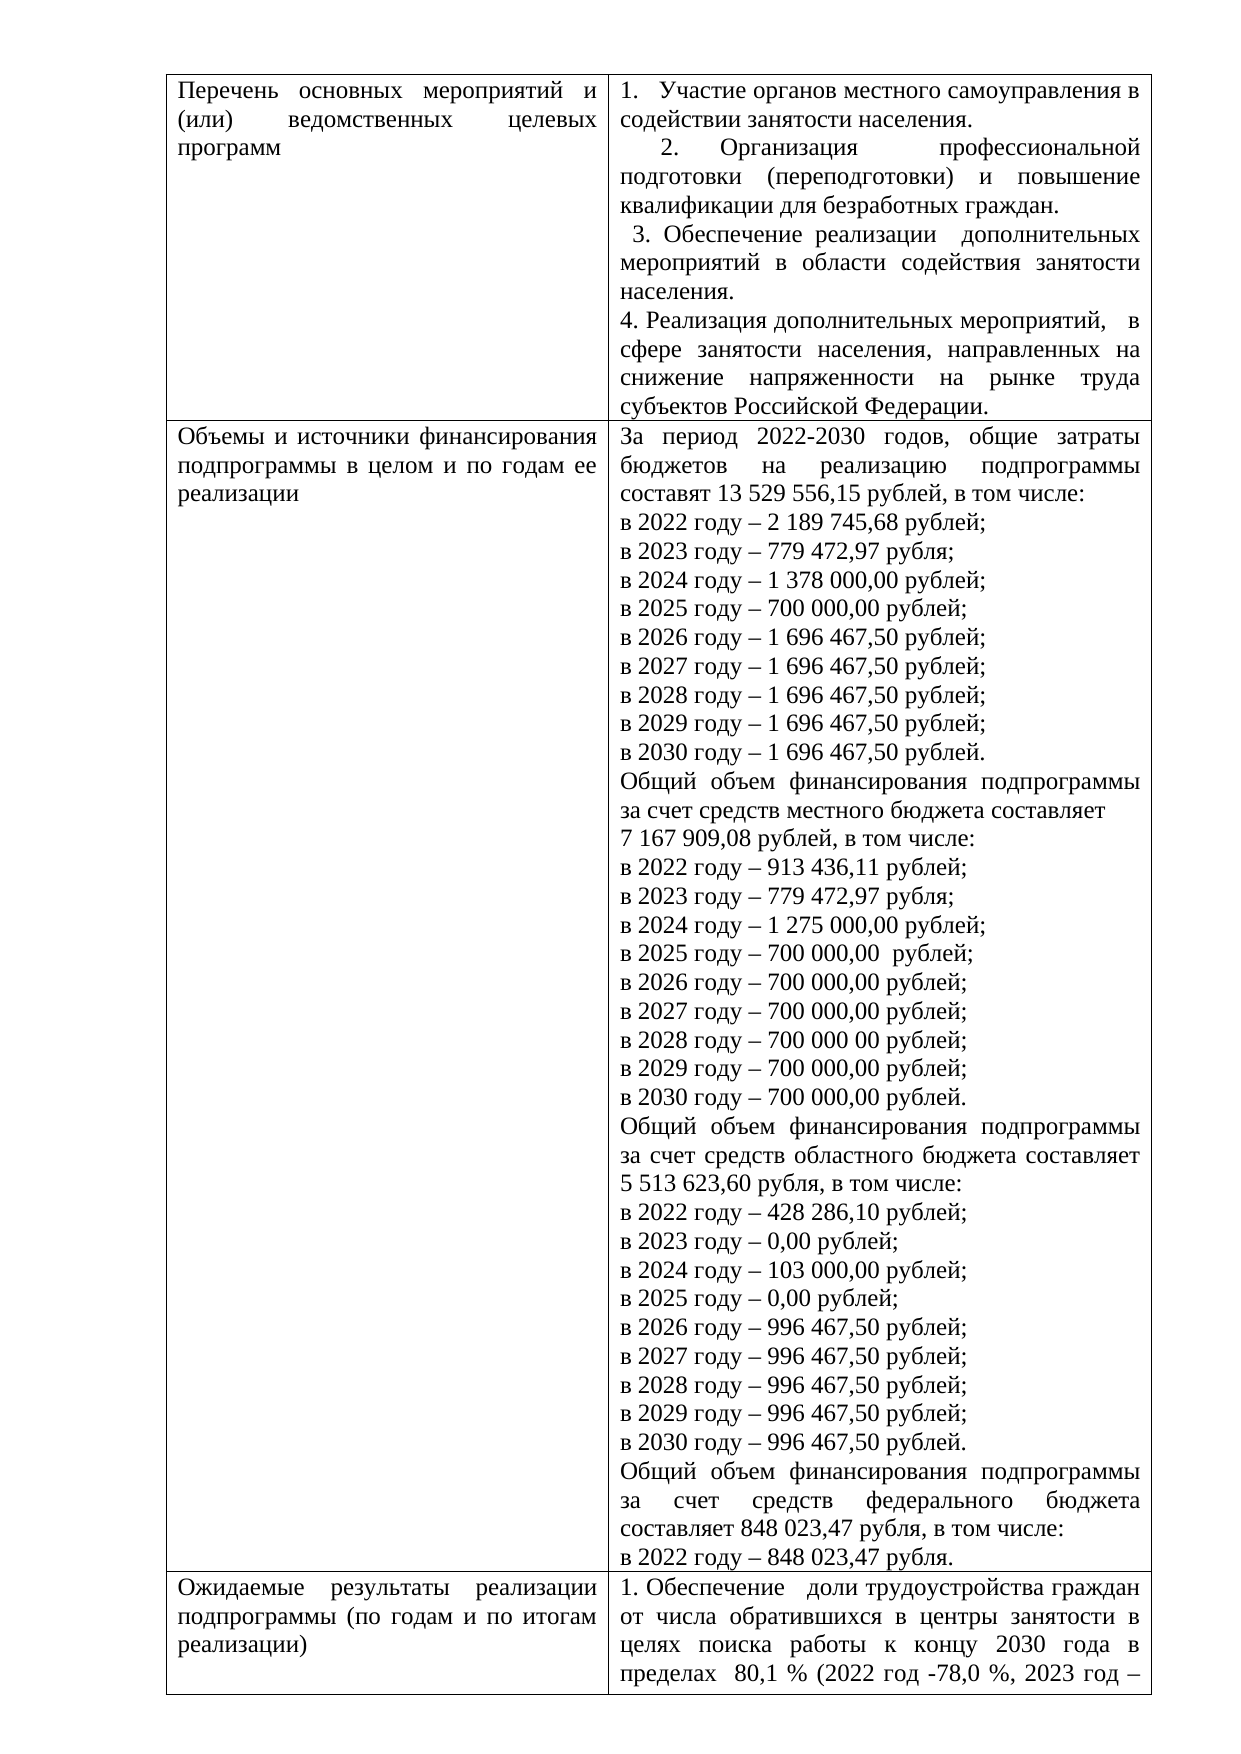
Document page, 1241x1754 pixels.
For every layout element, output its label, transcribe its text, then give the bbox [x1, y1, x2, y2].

table_cell 1. Участие органов местного самоуправления в содействии занятости населения. 2. Организация профессиональной подготовки (переподготовки) и повышение квалификации для безработных граждан. 3. Обеспечение реализации дополнительных мероприятий в области содействия занятости населения. 4. Реализация дополнительных мероприятий, в сфере занятости населения, направленных на снижение напряженности на рынке труда субъектов Российской Федерации. [609, 75, 1151, 420]
table_cell Перечень основных мероприятий и (или) ведомственных целевых программ [167, 75, 608, 420]
table_cell Объемы и источники финансирования подпрограммы в целом и по годам ее реализации [167, 421, 608, 1571]
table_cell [609, 1572, 1151, 1694]
table_cell За период 2022-2030 годов, общие затраты бюджетов на реализацию подпрограммы составят 13 529 556,15 рублей, в том числе: в 2022 году – 2 189 745,68 рублей; в 2023 году – 779 472,97 рубля; в 2024 году – 1 378 000,00 рублей; в 2025 году – 700 000,00 рублей; в 2026 году – 1 696 467,50 рублей; в 2027 году – 1 696 467,50 рублей; в 2028 году – 1 696 467,50 рублей; в 2029 году – 1 696 467,50 рублей; в 2030 году – 1 696 467,50 рублей. Общий объем финансирования подпрограммы за счет средств местного бюджета составляет 7 167 909,08 рублей, в том числе: в 2022 году – 913 436,11 рублей; в 2023 году – 779 472,97 рубля; в 2024 году – 1 275 000,00 рублей; в 2025 году – 700 000,00 рублей; в 2026 году – 700 000,00 рублей; в 2027 году – 700 000,00 рублей; в 2028 году – 700 000 00 рублей; в 2029 году – 700 000,00 рублей; в 2030 году – 700 000,00 рублей. Общий объем финансирования подпрограммы за счет средств областного бюджета составляет 5 513 623,60 рубля, в том числе: в 2022 году – 428 286,10 рублей; в 2023 году – 0,00 рублей; в 2024 году – 103 000,00 рублей; в 2025 году – 0,00 рублей; в 2026 году – 996 467,50 рублей; в 2027 году – 996 467,50 рублей; в 2028 году – 996 467,50 рублей; в 2029 году – 996 467,50 рублей; в 2030 году – 996 467,50 рублей. Общий объем финансирования подпрограммы за счет средств федерального бюджета составляет 848 023,47 рубля, в том числе: в 2022 году – 848 023,47 рубля. [609, 421, 1151, 1571]
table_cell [167, 1572, 608, 1694]
